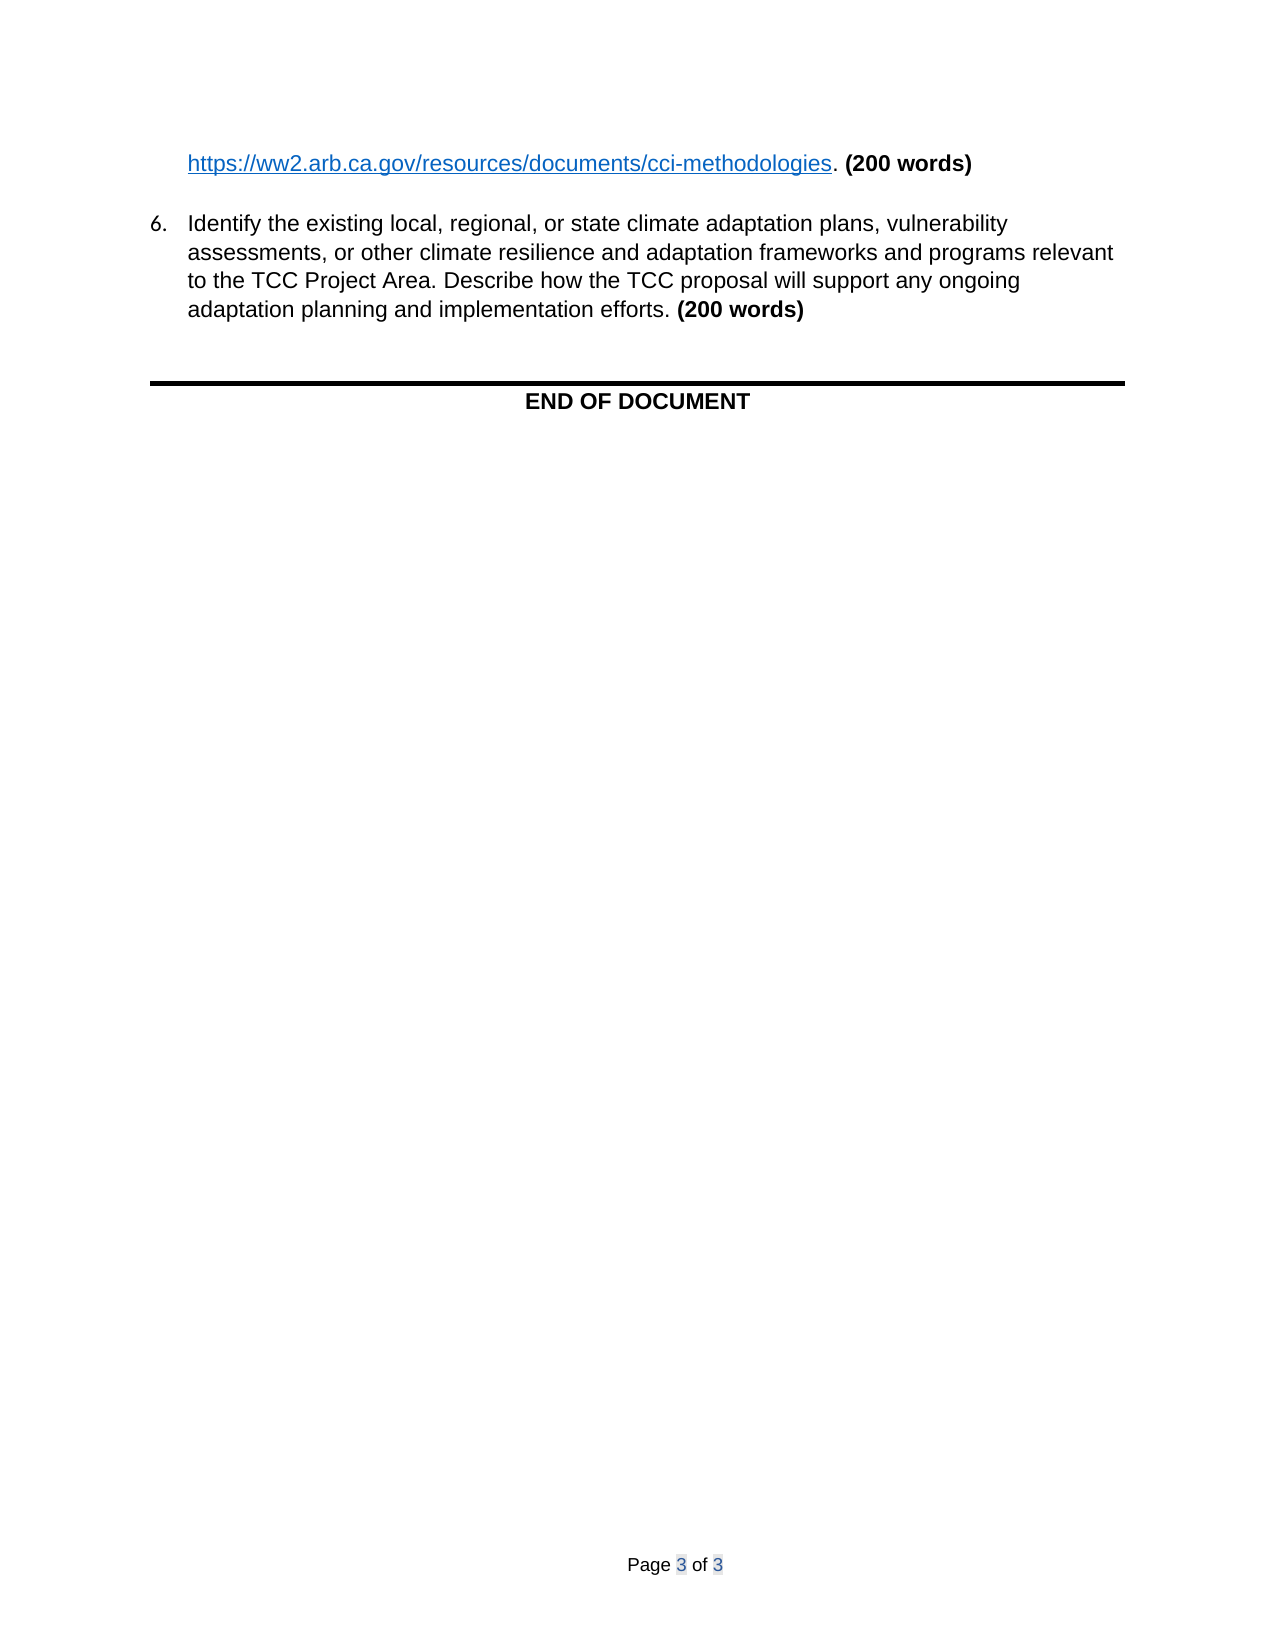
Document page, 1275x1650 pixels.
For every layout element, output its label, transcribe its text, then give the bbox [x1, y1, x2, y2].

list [150, 150, 1125, 207]
text END OF DOCUMENT [150, 386, 1125, 414]
list Identify the existing local, regional, or state climate adaptation plans, vulnerability assessments, or other climate resilience and adaptation frameworks and programs relevant to the TCC Project Area. Describe how the TCC proposal will support any ongoing adaptation planning and implementation efforts. (200 words) [150, 209, 1125, 322]
